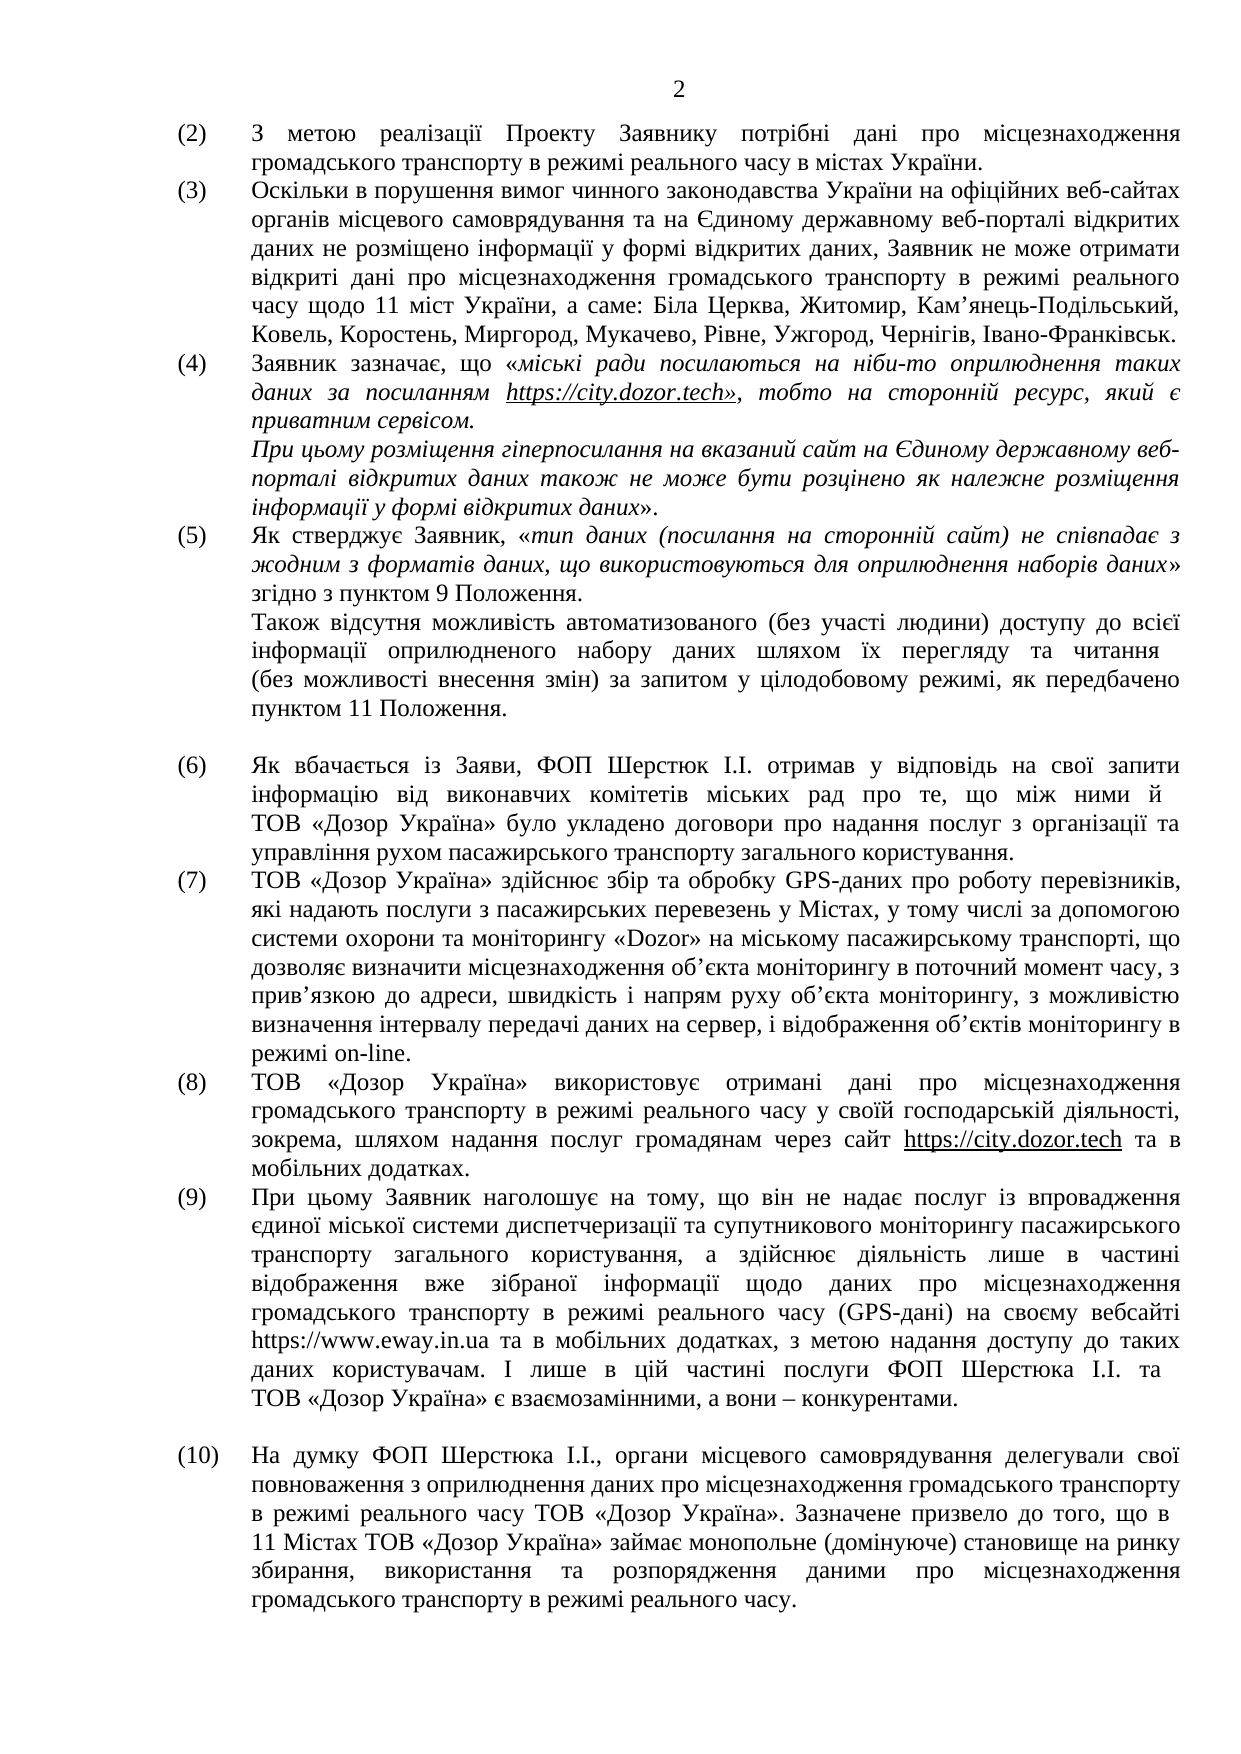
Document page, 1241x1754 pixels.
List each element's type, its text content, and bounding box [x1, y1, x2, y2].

list На думку ФОП Шерстюка І.І., органи місцевого самоврядування делегували свої повноваження з оприлюднення даних про місцезнаходження громадського транспорту в режимі реального часу ТОВ «Дозор Україна». Зазначене призвело до того, що в 11 Містах ТОВ «Дозор Україна» займає монопольне (домінуюче) становище на ринку збирання, використання та розпорядження даними про місцезнаходження громадського транспорту в режимі реального часу. [177, 1441, 1181, 1613]
list ТОВ «Дозор Україна» здійснює збір та обробку GPS-даних про роботу перевізників, які надають послуги з пасажирських перевезень у Містах, у тому числі за допомогою системи охорони та моніторингу «Dozor» на міському пасажирському транспорті, що дозволяє визначити місцезнаходження об’єкта моніторингу в поточний момент часу, з прив’язкою до адреси, швидкість і напрям руху об’єкта моніторингу, з можливістю визначення інтервалу передачі даних на сервер, і відображення об’єктів моніторингу в режимі on-line. [177, 866, 1181, 1067]
list Оскільки в порушення вимог чинного законодавства України на офіційних веб-сайтах органів місцевого самоврядування та на Єдиному державному веб-порталі відкритих даних не розміщено інформації у формі відкритих даних, Заявник не може отримати відкриті дані про місцезнаходження громадського транспорту в режимі реального часу щодо 11 міст України, а саме: Біла Церква, Житомир, Кам’янець-Подільський, Ковель, Коростень, Миргород, Мукачево, Рівне, Ужгород, Чернігів, Івано-Франківськ. [177, 176, 1181, 348]
list З метою реалізації Проекту Заявнику потрібні дані про місцезнаходження громадського транспорту в режимі реального часу в містах України. [177, 118, 1181, 176]
list При цьому Заявник наголошує на тому, що він не надає послуг із впровадження єдиної міської системи диспетчеризації та супутникового моніторингу пасажирського транспорту загального користування, а здійснює діяльність лише в частині відображення вже зібраної інформації щодо даних про місцезнаходження громадського транспорту в режимі реального часу (GPS-дані) на своєму вебсайті https://www.eway.in.ua та в мобільних додатках, з метою надання доступу до таких даних користувачам. І лише в цій частині послуги ФОП Шерстюка І.І. та ТОВ «Дозор Україна» є взаємозамінними, а вони – конкурентами. [177, 1182, 1181, 1412]
list Як вбачається із Заяви, ФОП Шерстюк І.І. отримав у відповідь на свої запити інформацію від виконавчих комітетів міських рад про те, що між ними й ТОВ «Дозор Україна» було укладено договори про надання послуг з організації та управління рухом пасажирського транспорту загального користування. [177, 751, 1181, 866]
text Також відсутня можливість автоматизованого (без участі людини) доступу до всієї інформації оприлюдненого набору даних шляхом їх перегляду та читання (без можливості внесення змін) за запитом у цілодобовому режимі, як передбачено пунктом 11 Положення. [251, 607, 1181, 722]
list ТОВ «Дозор Україна» використовує отримані дані про місцезнаходження громадського транспорту в режимі реального часу у своїй господарській діяльності, зокрема, шляхом надання послуг громадянам через сайт https://city.dozor.tech та в мобільних додатках. [177, 1067, 1181, 1182]
list Як стверджує Заявник, «тип даних (посилання на сторонній сайт) не співпадає з жодним з форматів даних, що використовуються для оприлюднення наборів даних» згідно з пунктом 9 Положення. [177, 521, 1181, 607]
list Заявник зазначає, що «міські ради посилаються на ніби-то оприлюднення таких даних за посиланням https://city.dozor.tech», тобто на сторонній ресурс, який є приватним сервісом. [177, 348, 1181, 434]
text При цьому розміщення гіперпосилання на вказаний сайт на Єдиному державному веб-порталі відкритих даних також не може бути розцінено як належне розміщення інформації у формі відкритих даних». [251, 434, 1181, 521]
